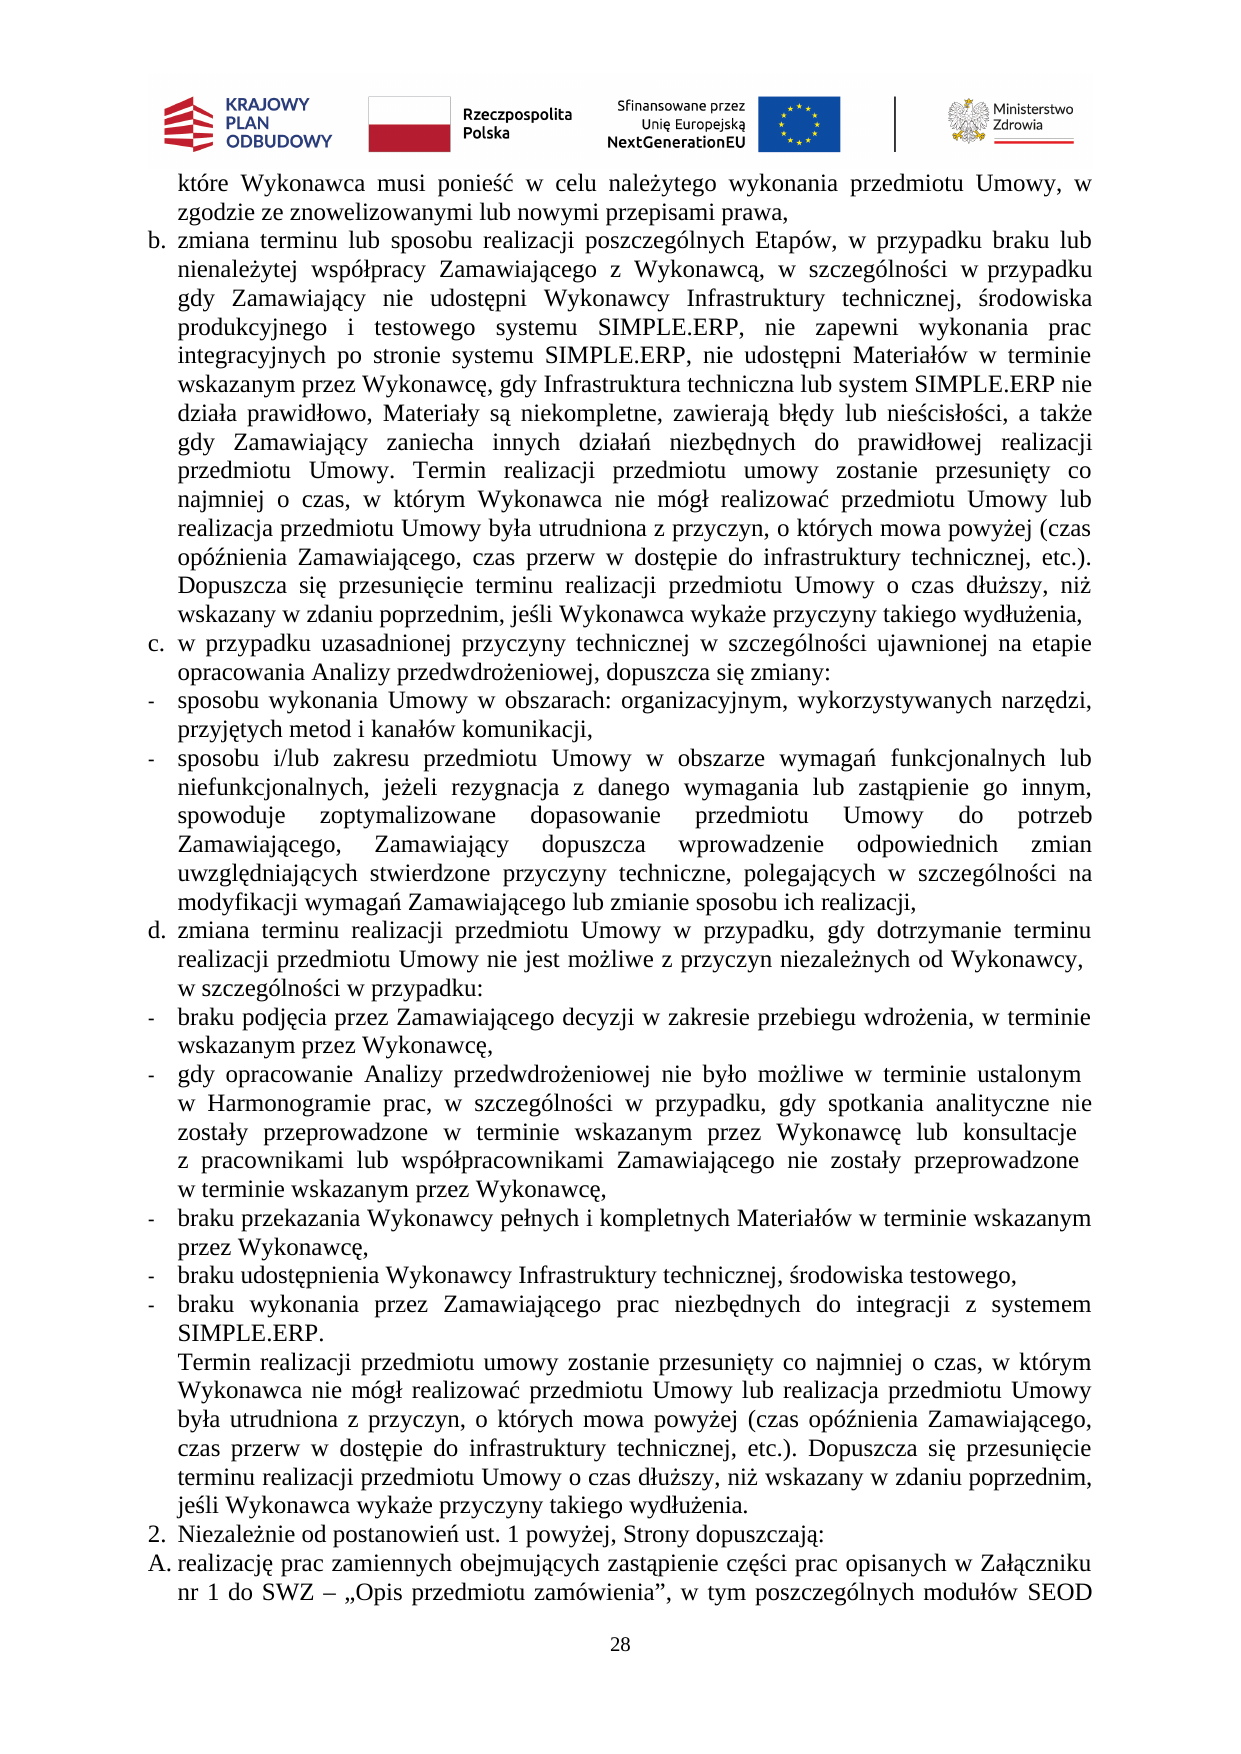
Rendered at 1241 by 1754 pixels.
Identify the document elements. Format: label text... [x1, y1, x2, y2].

list braku wykonania przez Zamawiającego prac niezbędnych do integracji z systemem SIMPLE.ERP. [148, 1289, 1092, 1347]
list braku udostępnienia Wykonawcy Infrastruktury technicznej, środowiska testowego, [148, 1261, 1092, 1289]
list w przypadku uzasadnionej przyczyny technicznej w szczególności ujawnionej na etapie opracowania Analizy przedwdrożeniowej, dopuszcza się zmiany: [148, 628, 1092, 686]
list zmiana terminu realizacji przedmiotu Umowy w przypadku, gdy dotrzymanie terminu realizacji przedmiotu Umowy nie jest możliwe z przyczyn niezależnych od Wykonawcy, w szczególności w przypadku: [148, 916, 1092, 1002]
list zmiana terminu lub sposobu realizacji poszczególnych Etapów, w przypadku braku lub nienależytej współpracy Zamawiającego z Wykonawcą, w szczególności w przypadku gdy Zamawiający nie udostępni Wykonawcy Infrastruktury technicznej, środowiska produkcyjnego i testowego systemu SIMPLE.ERP, nie zapewni wykonania prac integracyjnych po stronie systemu SIMPLE.ERP, nie udostępni Materiałów w terminie wskazanym przez Wykonawcę, gdy Infrastruktura techniczna lub system SIMPLE.ERP nie działa prawidłowo, Materiały są niekompletne, zawierają błędy lub nieścisłości, a także gdy Zamawiający zaniecha innych działań niezbędnych do prawidłowej realizacji przedmiotu Umowy. Termin realizacji przedmiotu umowy zostanie przesunięty co najmniej o czas, w którym Wykonawca nie mógł realizować przedmiotu Umowy lub realizacja przedmiotu Umowy była utrudniona z przyczyn, o których mowa powyżej (czas opóźnienia Zamawiającego, czas przerw w dostępie do infrastruktury technicznej, etc.). Dopuszcza się przesunięcie terminu realizacji przedmiotu Umowy o czas dłuższy, niż wskazany w zdaniu poprzednim, jeśli Wykonawca wykaże przyczyny takiego wydłużenia, [148, 226, 1092, 628]
list sposobu i/lub zakresu przedmiotu Umowy w obszarze wymagań funkcjonalnych lub niefunkcjonalnych, jeżeli rezygnacja z danego wymagania lub zastąpienie go innym, spowoduje zoptymalizowane dopasowanie przedmiotu Umowy do potrzeb Zamawiającego, Zamawiający dopuszcza wprowadzenie odpowiednich zmian uwzględniających stwierdzone przyczyny techniczne, polegających w szczególności na modyfikacji wymagań Zamawiającego lub zmianie sposobu ich realizacji, [148, 743, 1092, 916]
text Termin realizacji przedmiotu umowy zostanie przesunięty co najmniej o czas, w którym Wykonawca nie mógł realizować przedmiotu Umowy lub realizacja przedmiotu Umowy była utrudniona z przyczyn, o których mowa powyżej (czas opóźnienia Zamawiającego, czas przerw w dostępie do infrastruktury technicznej, etc.). Dopuszcza się przesunięcie terminu realizacji przedmiotu Umowy o czas dłuższy, niż wskazany w zdaniu poprzednim, jeśli Wykonawca wykaże przyczyny takiego wydłużenia. [177, 1347, 1092, 1519]
picture [147, 73, 1093, 169]
list braku podjęcia przez Zamawiającego decyzji w zakresie przebiegu wdrożenia, w terminie wskazanym przez Wykonawcę, [148, 1002, 1092, 1059]
list braku przekazania Wykonawcy pełnych i kompletnych Materiałów w terminie wskazanym przez Wykonawcę, [148, 1203, 1092, 1261]
list gdy opracowanie Analizy przedwdrożeniowej nie było możliwe w terminie ustalonym w Harmonogramie prac, w szczególności w przypadku, gdy spotkania analityczne nie zostały przeprowadzone w terminie wskazanym przez Wykonawcę lub konsultacje z pracownikami lub współpracownikami Zamawiającego nie zostały przeprowadzone w terminie wskazanym przez Wykonawcę, [148, 1059, 1092, 1203]
list sposobu wykonania Umowy w obszarach: organizacyjnym, wykorzystywanych narzędzi, przyjętych metod i kanałów komunikacji, [148, 686, 1092, 743]
list Niezależnie od postanowień ust. 1 powyżej, Strony dopuszczają: [148, 1519, 1092, 1548]
